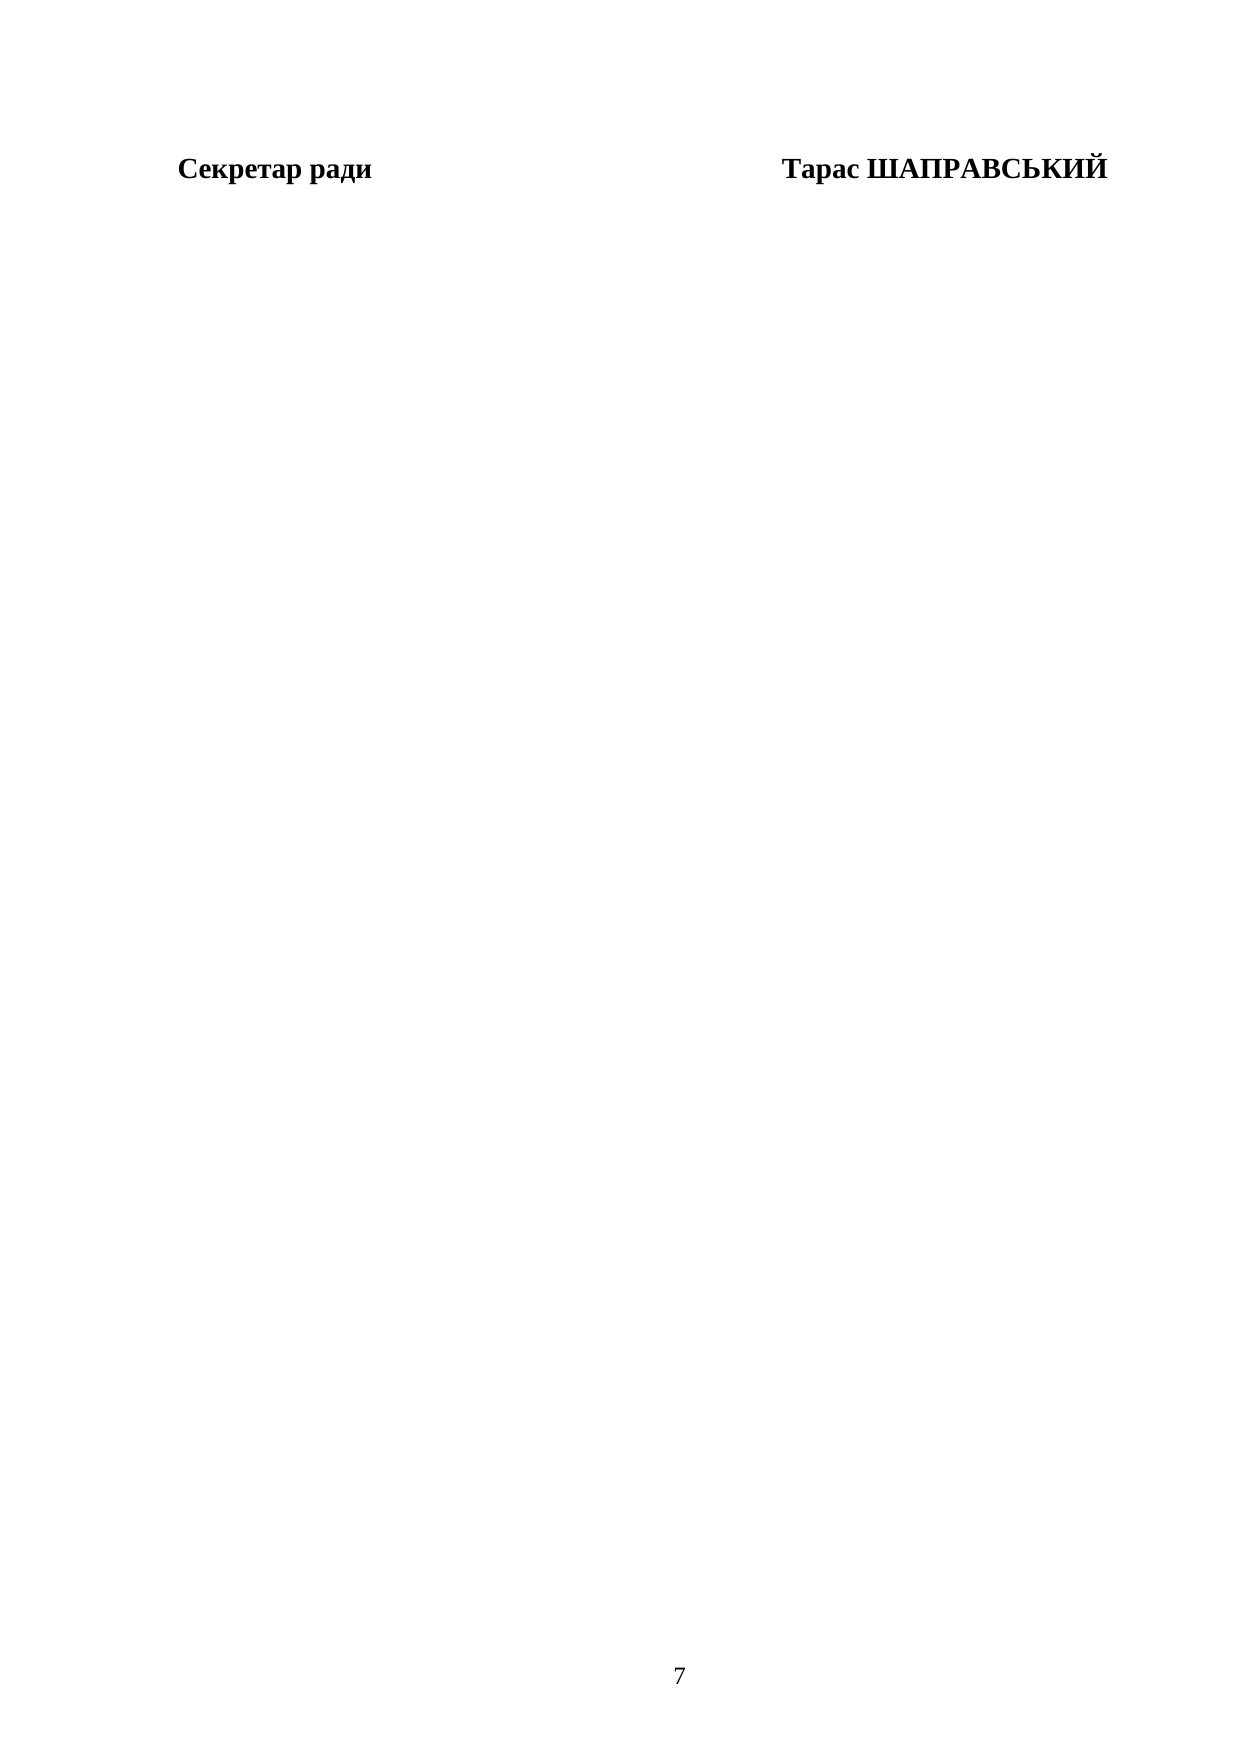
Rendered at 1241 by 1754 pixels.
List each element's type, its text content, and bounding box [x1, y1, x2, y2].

text Секретар ради Тарас ШАПРАВСЬКИЙ [177, 152, 1181, 185]
